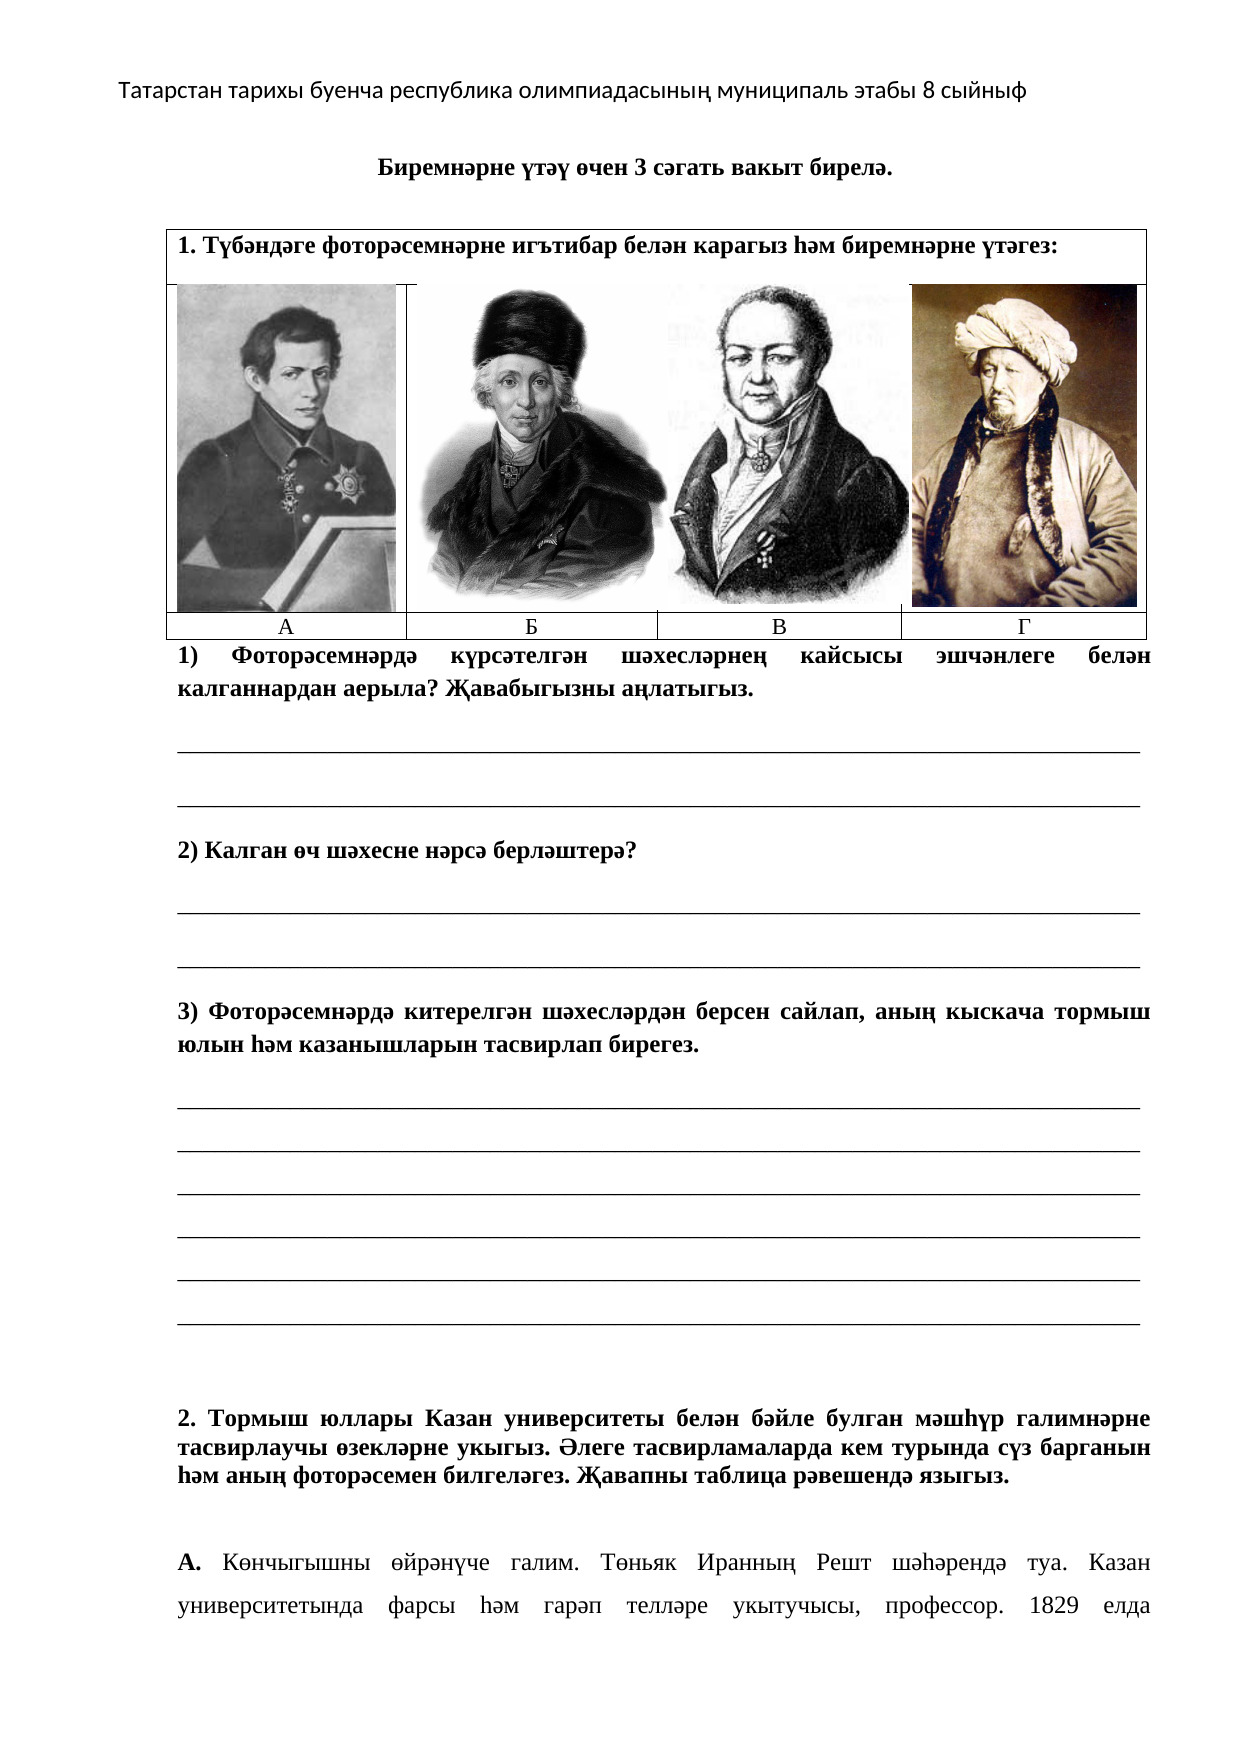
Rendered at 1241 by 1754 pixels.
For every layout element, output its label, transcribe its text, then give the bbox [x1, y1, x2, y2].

text _____________________________________________________________________________ [177, 1083, 1152, 1112]
table_cell В [658, 613, 901, 639]
table_cell А [167, 613, 406, 639]
table_header 1. Түбәндәге фоторәсемнәрне игътибар белән карагыз һәм биремнәрне үтәгез: [167, 230, 1146, 284]
picture [177, 284, 396, 612]
table_cell [167, 285, 177, 612]
picture [912, 284, 1137, 607]
table_cell Г [902, 613, 1146, 639]
text 1) Фоторәсемнәрдә күрсәтелгән шәхесләрнең кайсысы эшчәнлеге белән калганнардан аерыла? Җавабыгызны аңлатыгыз. [177, 640, 1152, 702]
table_cell [407, 285, 657, 612]
text _____________________________________________________________________________ [177, 1169, 1152, 1198]
picture [417, 284, 909, 610]
text _____________________________________________________________________________ [177, 942, 1152, 971]
table_cell [902, 285, 1146, 612]
table_cell Б [407, 613, 657, 639]
text 2) Калган өч шәхесне нәрсә берләштерә? [177, 835, 1152, 863]
text 3) Фоторәсемнәрдә китерелгән шәхесләрдән берсен сайлап, аның кыскача тормыш юлын һәм казанышларын тасвирлап бирегез. [177, 996, 1152, 1058]
text _____________________________________________________________________________ [177, 888, 1152, 917]
text __________________________________________________________________________________________________________________________________________________________ [177, 1256, 1152, 1327]
text _____________________________________________________________________________ [177, 781, 1152, 809]
table_cell [396, 285, 406, 612]
text 2. Тормыш юллары Казан университеты белән бәйле булган мәшһүр галимнәрне тасвирлаучы өзекләрне укыгыз. Әлеге тасвирламаларда кем турында сүз барганын һәм аның фоторәсемен билгеләгез. Җавапны таблица рәвешендә языгыз. [177, 1403, 1152, 1489]
text _____________________________________________________________________________ [177, 1126, 1152, 1155]
table_cell [658, 604, 901, 612]
text _____________________________________________________________________________ [177, 727, 1152, 756]
text _____________________________________________________________________________ [177, 1212, 1152, 1241]
text Биремнәрне үтәү өчен 3 сәгать вакыт бирелә. [118, 152, 1152, 180]
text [177, 1547, 1152, 1618]
